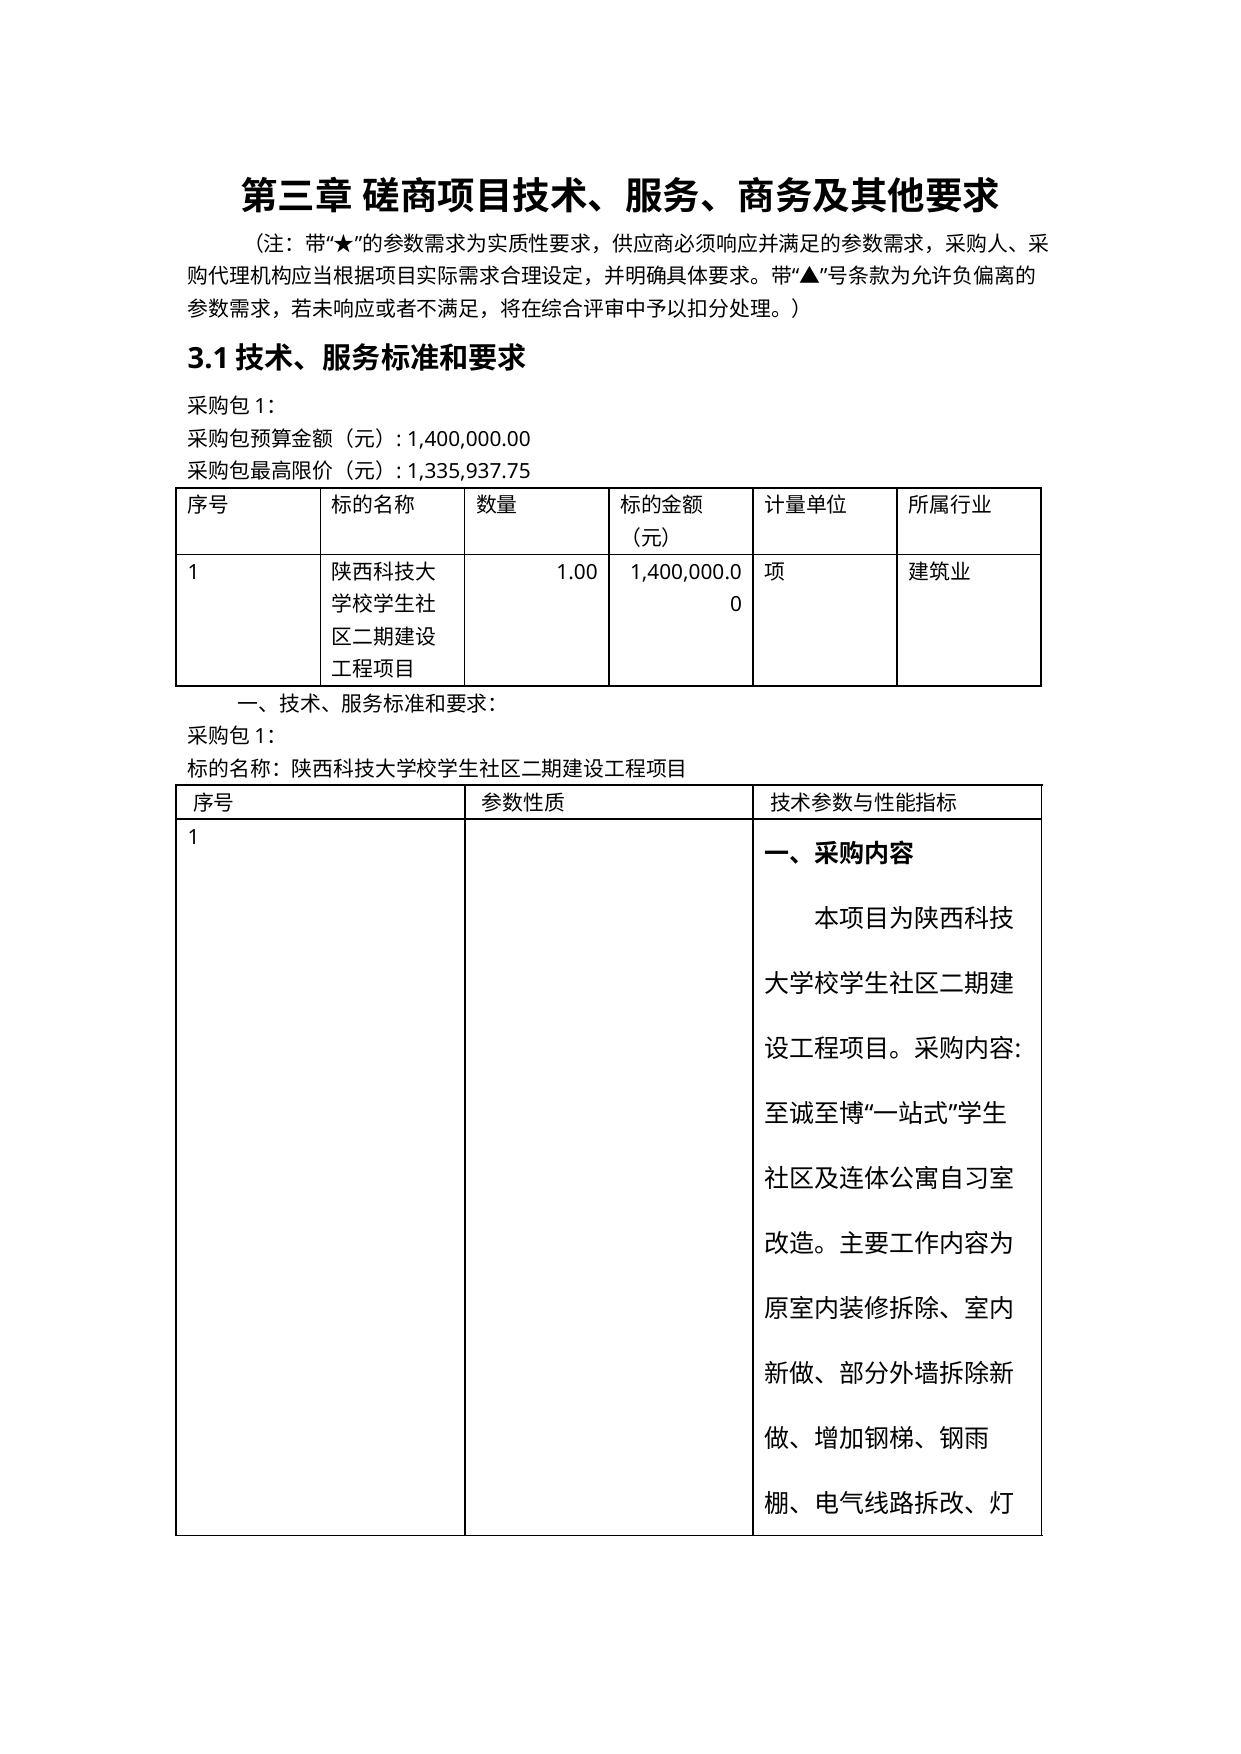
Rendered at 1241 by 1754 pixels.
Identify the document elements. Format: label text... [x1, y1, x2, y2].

table_header 参数性质 [466, 786, 752, 818]
text 3.1技术、服务标准和要求 [187, 324, 1053, 389]
table_header 序号 [177, 489, 320, 553]
text 采购包1： [187, 389, 1053, 422]
table_header 标的名称 [321, 489, 464, 553]
text 一、技术、服务标准和要求： [187, 687, 1053, 719]
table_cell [754, 820, 1041, 1535]
table_cell 1 [177, 820, 464, 1535]
table_header 序号 [177, 786, 464, 818]
table_cell 1.00 [465, 555, 608, 685]
table_cell 1 [177, 555, 320, 685]
table_cell [466, 820, 752, 1535]
table_cell 建筑业 [898, 555, 1040, 685]
text 标的名称：陕西科技大学校学生社区二期建设工程项目 [187, 752, 1053, 784]
text 采购包最高限价（元）: 1,335,937.75 [187, 454, 1053, 487]
table_cell 项 [754, 555, 896, 685]
table_header 技术参数与性能指标 [754, 786, 1041, 818]
table_cell 1,400,000.00 [610, 555, 752, 685]
text （注：带“★”的参数需求为实质性要求，供应商必须响应并满足的参数需求，采购人、采购代理机构应当根据项目实际需求合理设定，并明确具体要求。带“▲”号条款为允许负偏离的参数需求，若未响应或者不满足，将在综合评审中予以扣分处理。） [187, 227, 1053, 324]
table_cell 陕西科技大学校学生社区二期建设工程项目 [321, 555, 464, 685]
table_header 计量单位 [754, 489, 896, 553]
table_header 标的金额 （元） [610, 489, 752, 553]
table_header 所属行业 [898, 489, 1040, 553]
table_header 数量 [465, 489, 608, 553]
text 第三章 磋商项目技术、服务、商务及其他要求 [187, 162, 1053, 227]
text 采购包1： [187, 719, 1053, 752]
text 采购包预算金额（元）: 1,400,000.00 [187, 422, 1053, 454]
